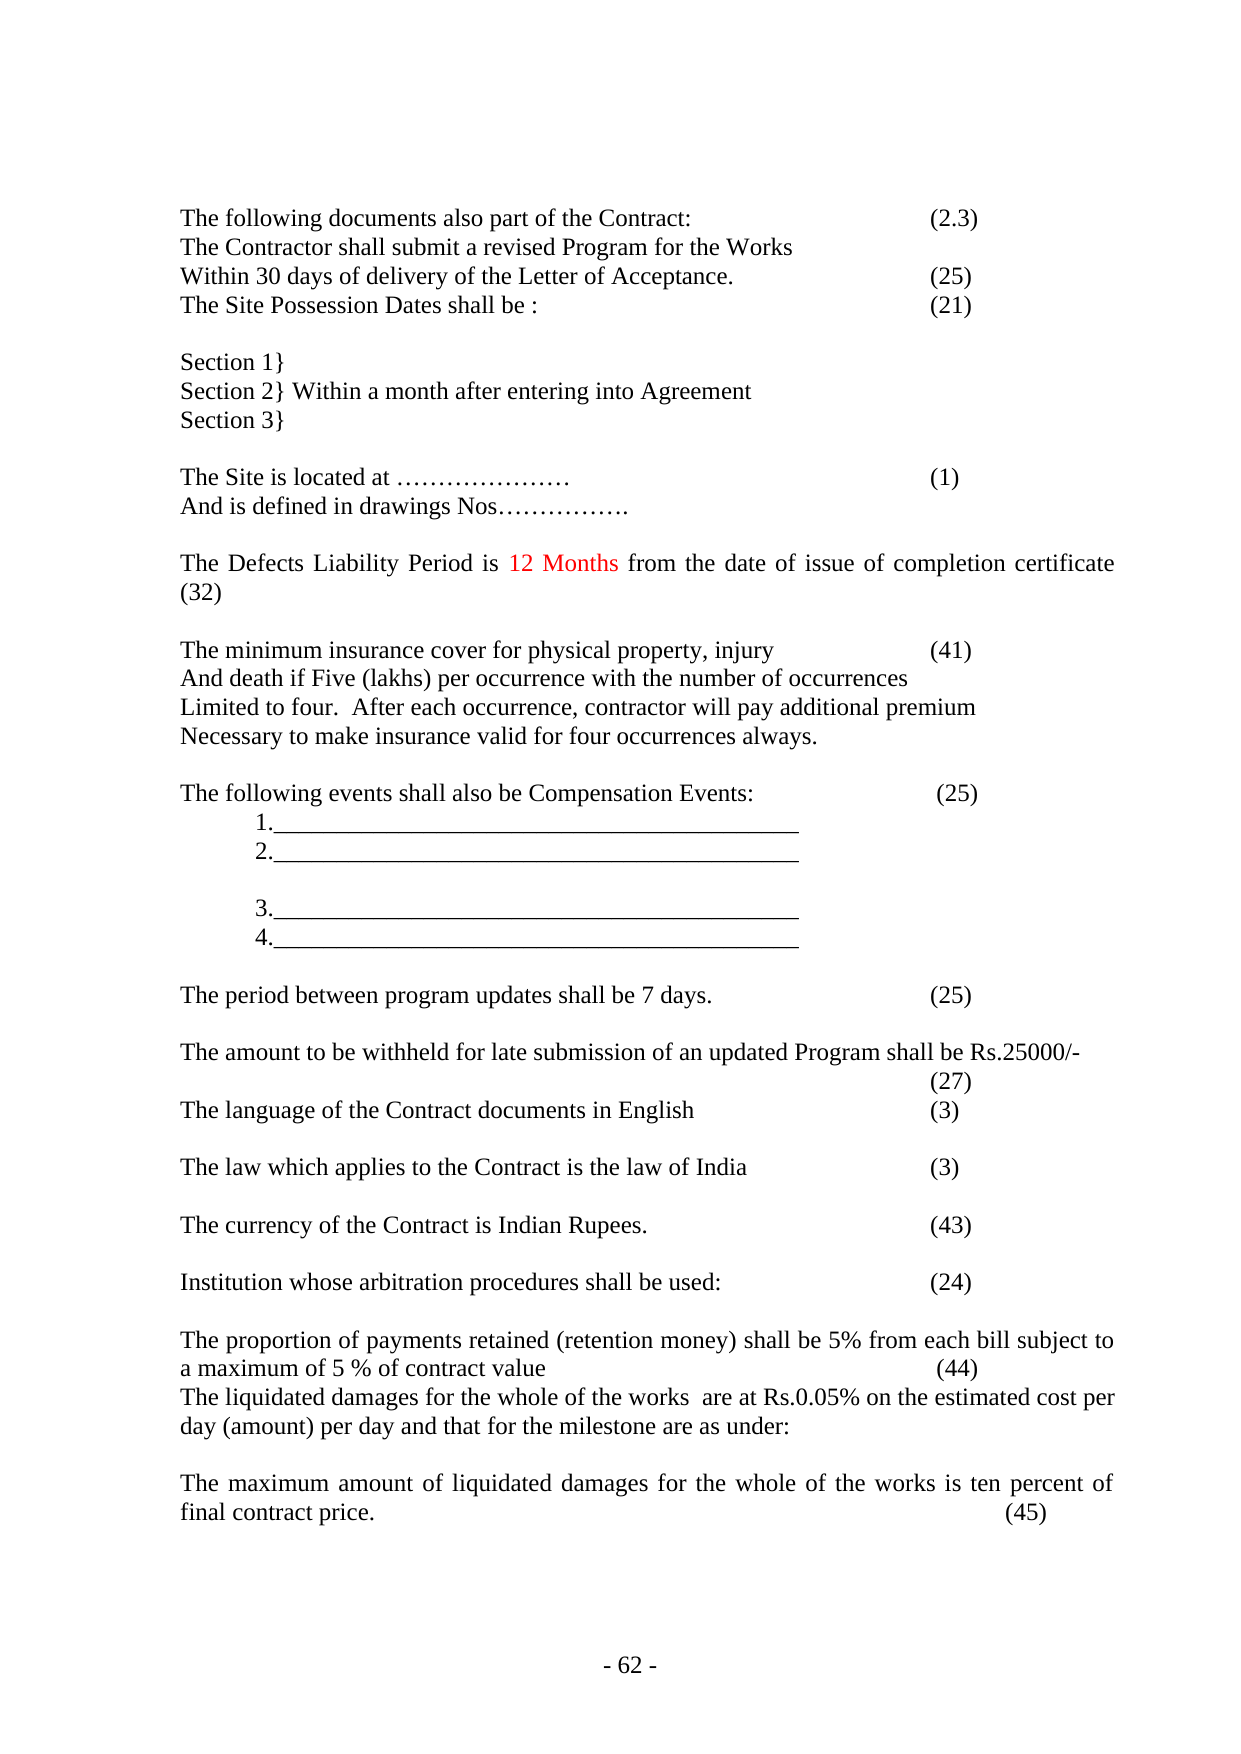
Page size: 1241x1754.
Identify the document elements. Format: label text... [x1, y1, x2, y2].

text Section 3} [180, 405, 1115, 433]
text 1.__________________________________________ [180, 807, 1115, 836]
text The minimum insurance cover for physical property, injury (41) [180, 635, 1115, 663]
text The period between program updates shall be 7 days. (25) [180, 980, 1115, 1008]
text The following events shall also be Compensation Events: (25) [180, 778, 1115, 807]
text Necessary to make insurance valid for four occurrences always. [180, 721, 1115, 750]
text Section 1} [180, 347, 1115, 376]
text The law which applies to the Contract is the law of (3) [180, 1152, 1115, 1181]
text 4.__________________________________________ [180, 922, 1115, 951]
text The Defects Liability Period is 12 Months from the date of issue of completion certificate (32) [180, 548, 1115, 606]
text Section 2} Within a month after entering into Agreement [180, 376, 1115, 405]
text Institution whose arbitration procedures shall be used: (24) [180, 1267, 1115, 1296]
text The Site Possession Dates shall be : (21) [180, 290, 1115, 318]
text The following documents also part of the Contract: (2.3) [180, 203, 1115, 232]
text The Site is located at ………………… (1) [180, 462, 1115, 491]
text Limited to four. After each occurrence, contractor will pay additional premium [180, 692, 1115, 721]
text 3.__________________________________________ [180, 893, 1115, 922]
text And is defined in drawings Nos……………. [180, 491, 1115, 520]
text The maximum amount of liquidated damages for the whole of the works is ten percent of final contract price. (45) [180, 1468, 1115, 1526]
text The language of the Contract documents in English (3) [180, 1095, 1115, 1123]
text (27) [180, 1066, 1115, 1095]
text The Contractor shall submit a revised Program for the Works [180, 232, 1115, 261]
text The proportion of payments retained (retention money) shall be 5% from each bill subject to a maximum of 5 % of contract value (44) [180, 1325, 1115, 1382]
text The amount to be withheld for late submission of an updated Program shall be Rs.25000/- [180, 1037, 1115, 1066]
text The currency of the Contract is Indian Rupees. (43) [180, 1210, 1115, 1238]
text Within 30 days of delivery of the Letter of Acceptance. (25) [180, 261, 1115, 290]
text The liquidated damages for the whole of the works are at Rs.0.05% on the estimated cost per day (amount) per day and that for the milestone are as under: [180, 1382, 1115, 1440]
text And death if Five (lakhs) per occurrence with the number of occurrences [180, 663, 1115, 692]
text 2.__________________________________________ [180, 836, 1115, 865]
